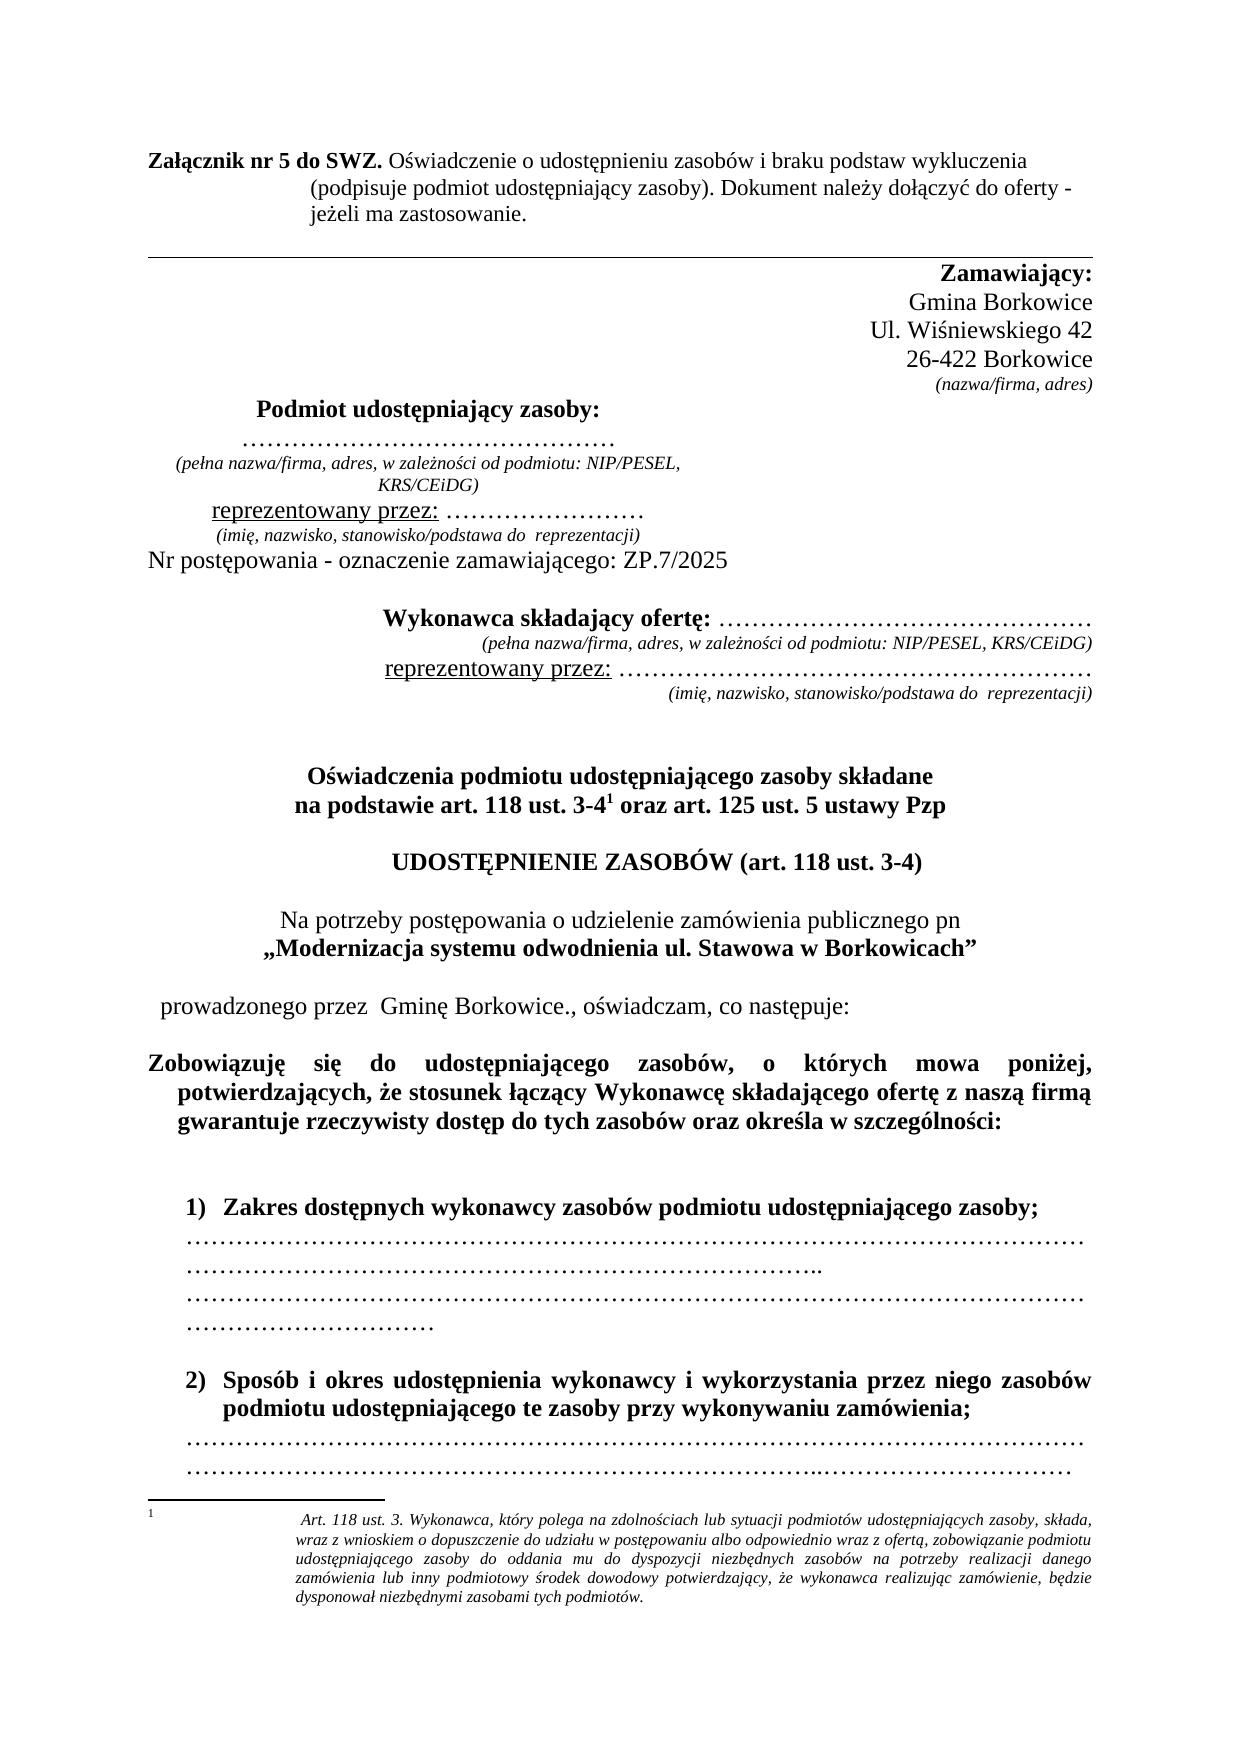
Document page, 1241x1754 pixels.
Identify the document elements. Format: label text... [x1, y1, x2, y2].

text (imię, nazwisko, stanowisko/podstawa do reprezentacji) [148, 682, 1093, 703]
text …………………………………………………………………………………………………………………………………………………………………..………………………… [185, 1422, 1093, 1480]
text „Modernizacja systemu odwodnienia ul. Stawowa w Borkowicach” [148, 933, 1093, 962]
text …………………………………………………………………………………………………………………………………………………………………..………………………………………………………………………………………………………………………… [185, 1221, 1093, 1336]
text (imię, nazwisko, stanowisko/podstawa do reprezentacji) [148, 524, 709, 545]
text Wykonawca składający ofertę: ……………………………………… [148, 603, 1093, 632]
text Podmiot udostępniający zasoby: ……………………………………… [148, 394, 709, 452]
text Na potrzeby postępowania o udzielenie zamówienia publicznego pn [148, 905, 1093, 933]
text 26-422 Borkowice [729, 344, 1093, 373]
text na podstawie art. 118 ust. 3-4 oraz art. 125 ust. 5 ustawy Pzp [148, 790, 1093, 818]
text Gmina Borkowice [729, 287, 1093, 315]
text Ul. Wiśniewskiego 42 [729, 315, 1093, 344]
text reprezentowany przez: …………………… [148, 495, 709, 524]
list Sposób i okres udostępnienia wykonawcy i wykorzystania przez niego zasobów podmiotu udostępniającego te zasoby przy wykonywaniu zamówienia; [185, 1365, 1093, 1422]
list Zakres dostępnych wykonawcy zasobów podmiotu udostępniającego zasoby; [185, 1192, 1093, 1221]
text Zamawiający: [694, 258, 1093, 287]
text reprezentowany przez: ………………………………………………… [148, 653, 1093, 682]
text Nr postępowania - oznaczenie zamawiającego: ZP.7/2025 [148, 545, 1093, 574]
text prowadzonego przez Gminę Borkowice., oświadczam, co następuje: [148, 991, 1093, 1020]
text Oświadczenia podmiotu udostępniającego zasoby składane [148, 761, 1093, 790]
text (nazwa/firma, adres) [729, 373, 1093, 394]
text (pełna nazwa/firma, adres, w zależności od podmiotu: NIP/PESEL, KRS/CEiDG) [148, 452, 709, 495]
text UDOSTĘPNIENIE ZASOBÓW (art. 118 ust. 3-4) [148, 847, 1093, 905]
text Załącznik nr 5 do SWZ. Oświadczenie o udostępnieniu zasobów i braku podstaw wykluczenia (podpisuje podmiot udostępniający zasoby). Dokument należy dołączyć do oferty - jeżeli ma zastosowanie. [148, 148, 1093, 227]
text Zobowiązuję się do udostępniającego zasobów, o których mowa poniżej, potwierdzających, że stosunek łączący Wykonawcę składającego ofertę z naszą firmą gwarantuje rzeczywisty dostęp do tych zasobów oraz określa w szczególności: [148, 1048, 1093, 1135]
text (pełna nazwa/firma, adres, w zależności od podmiotu: NIP/PESEL, KRS/CEiDG) [148, 632, 1093, 653]
